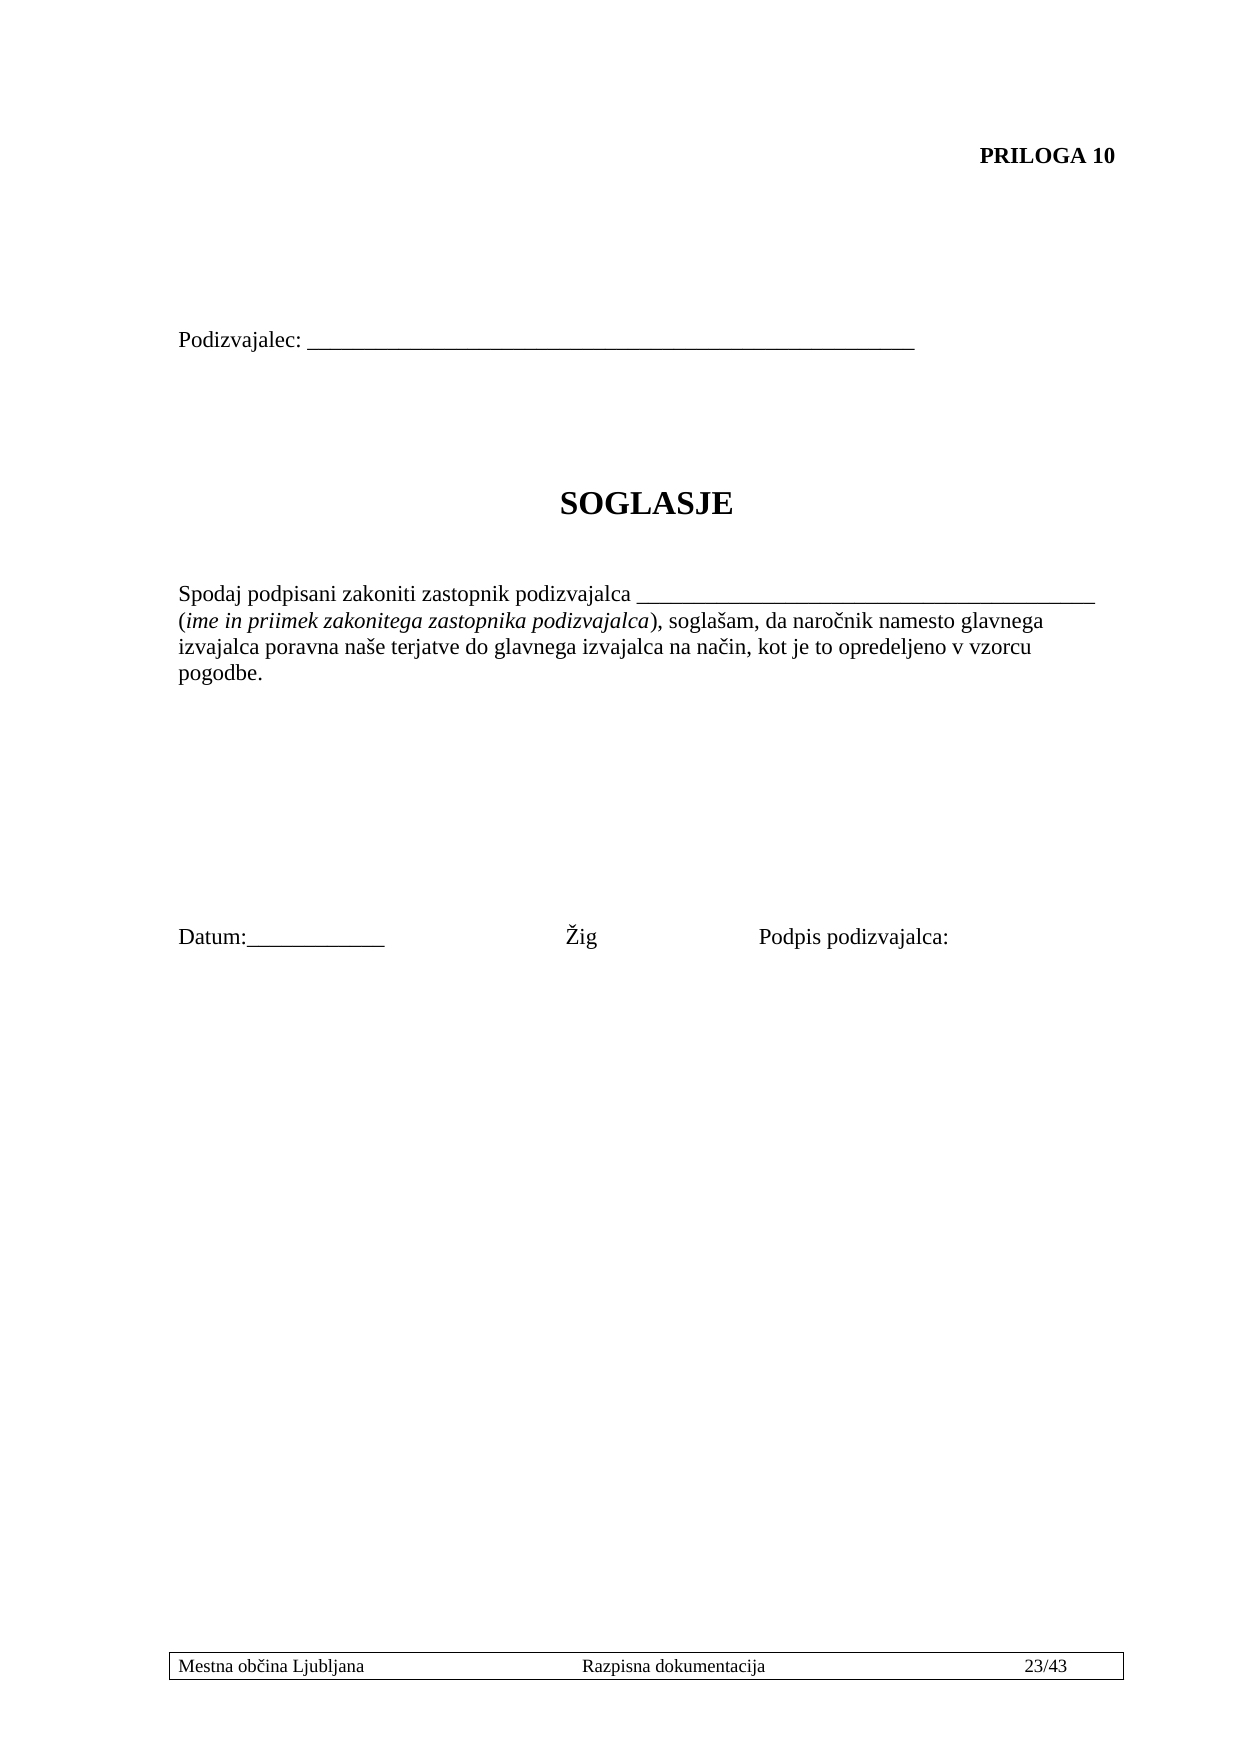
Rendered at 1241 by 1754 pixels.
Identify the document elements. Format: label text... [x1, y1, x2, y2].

text SOGLASJE [178, 483, 1115, 521]
text PRILOGA 10 [66, 142, 1115, 168]
text Podizvajalec: _____________________________________________________ [178, 326, 1115, 353]
text Spodaj podpisani zakoniti zastopnik podizvajalca ________________________________________ (ime in priimek zakonitega zastopnika podizvajalca), soglašam, da naročnik namesto glavnega izvajalca poravna naše terjatve do glavnega izvajalca na način, kot je to opredeljeno v vzorcu pogodbe. [178, 580, 1115, 686]
text Datum:____________ Žig Podpis podizvajalca: [178, 923, 1115, 949]
